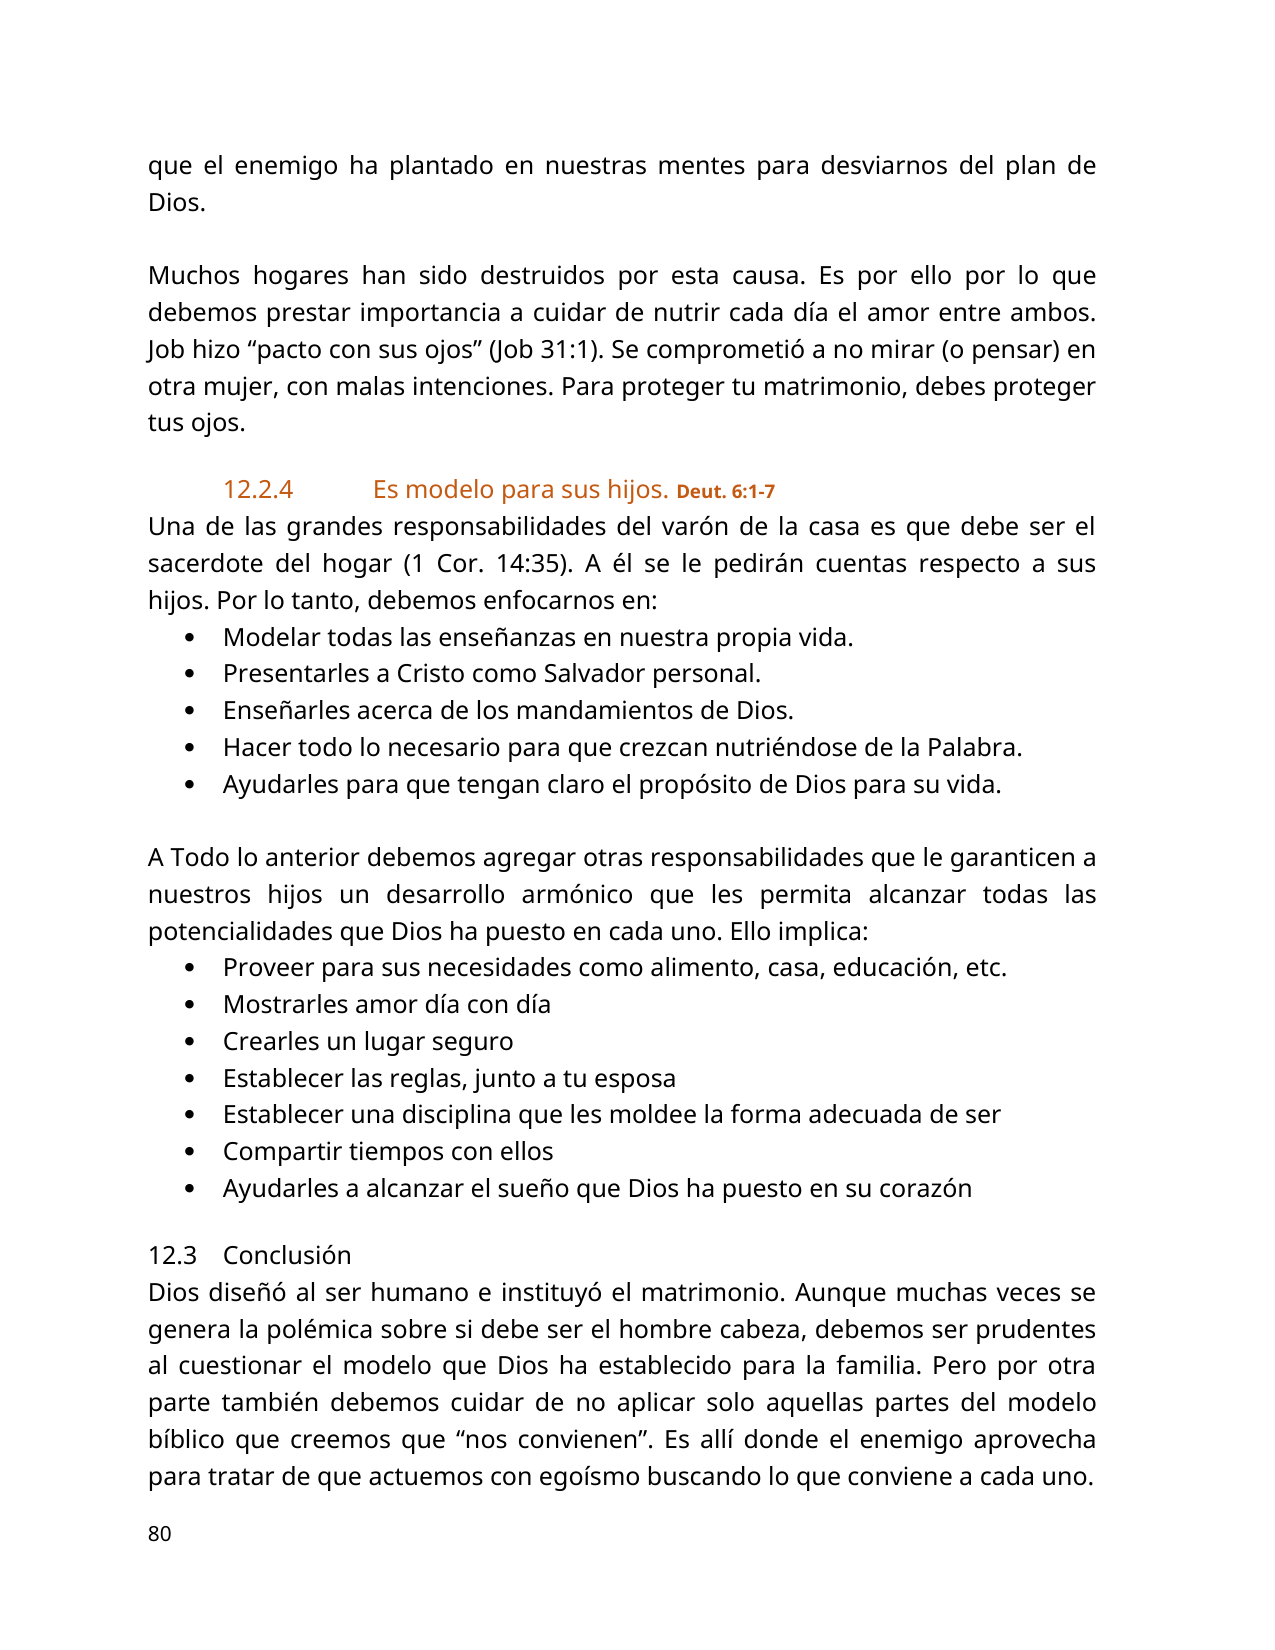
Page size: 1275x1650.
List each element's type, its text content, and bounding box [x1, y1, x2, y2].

text Una de las grandes responsabilidades del varón de la casa es que debe ser el sacerdote del hogar (1 Cor. 14:35). A él se le pedirán cuentas respecto a sus hijos. Por lo tanto, debemos enfocarnos en: [148, 509, 1098, 616]
text A Todo lo anterior debemos agregar otras responsabilidades que le garanticen a nuestros hijos un desarrollo armónico que les permita alcanzar todas las potencialidades que Dios ha puesto en cada uno. Ello implica: [148, 840, 1098, 947]
list Ayudarles a alcanzar el sueño que Dios ha puesto en su corazón [185, 1171, 1098, 1205]
text Dios diseñó al ser humano e instituyó el matrimonio. Aunque muchas veces se genera la polémica sobre si debe ser el hombre cabeza, debemos ser prudentes al cuestionar el modelo que Dios ha establecido para la familia. Pero por otra parte también debemos cuidar de no aplicar solo aquellas partes del modelo bíblico que creemos que “nos convienen”. Es allí donde el enemigo aprovecha para tratar de que actuemos con egoísmo buscando lo que conviene a cada uno. [148, 1274, 1098, 1492]
list Proveer para sus necesidades como alimento, casa, educación, etc. [185, 950, 1098, 984]
list Ayudarles para que tengan claro el propósito de Dios para su vida. [185, 766, 1098, 800]
list Establecer una disciplina que les moldee la forma adecuada de ser [185, 1097, 1098, 1131]
list Mostrarles amor día con día [185, 987, 1098, 1021]
list Modelar todas las enseñanzas en nuestra propia vida. [185, 619, 1098, 653]
list Enseñarles acerca de los mandamientos de Dios. [185, 693, 1098, 727]
subtitle 12.3 Conclusión [148, 1238, 1098, 1272]
subtitle 12.2.4 Es modelo para sus hijos. Deut. 6:1-7 [223, 472, 1098, 506]
list Crearles un lugar seguro [185, 1024, 1098, 1058]
list Compartir tiempos con ellos [185, 1134, 1098, 1168]
list Hacer todo lo necesario para que crezcan nutriéndose de la Palabra. [185, 729, 1098, 763]
list Establecer las reglas, junto a tu esposa [185, 1060, 1098, 1094]
list Presentarles a Cristo como Salvador personal. [185, 656, 1098, 690]
text Muchos hogares han sido destruidos por esta causa. Es por ello por lo que debemos prestar importancia a cuidar de nutrir cada día el amor entre ambos. Job hizo “pacto con sus ojos” (Job 31:1). Se comprometió a no mirar (o pensar) en otra mujer, con malas intenciones. Para proteger tu matrimonio, debes proteger tus ojos. [148, 258, 1098, 439]
